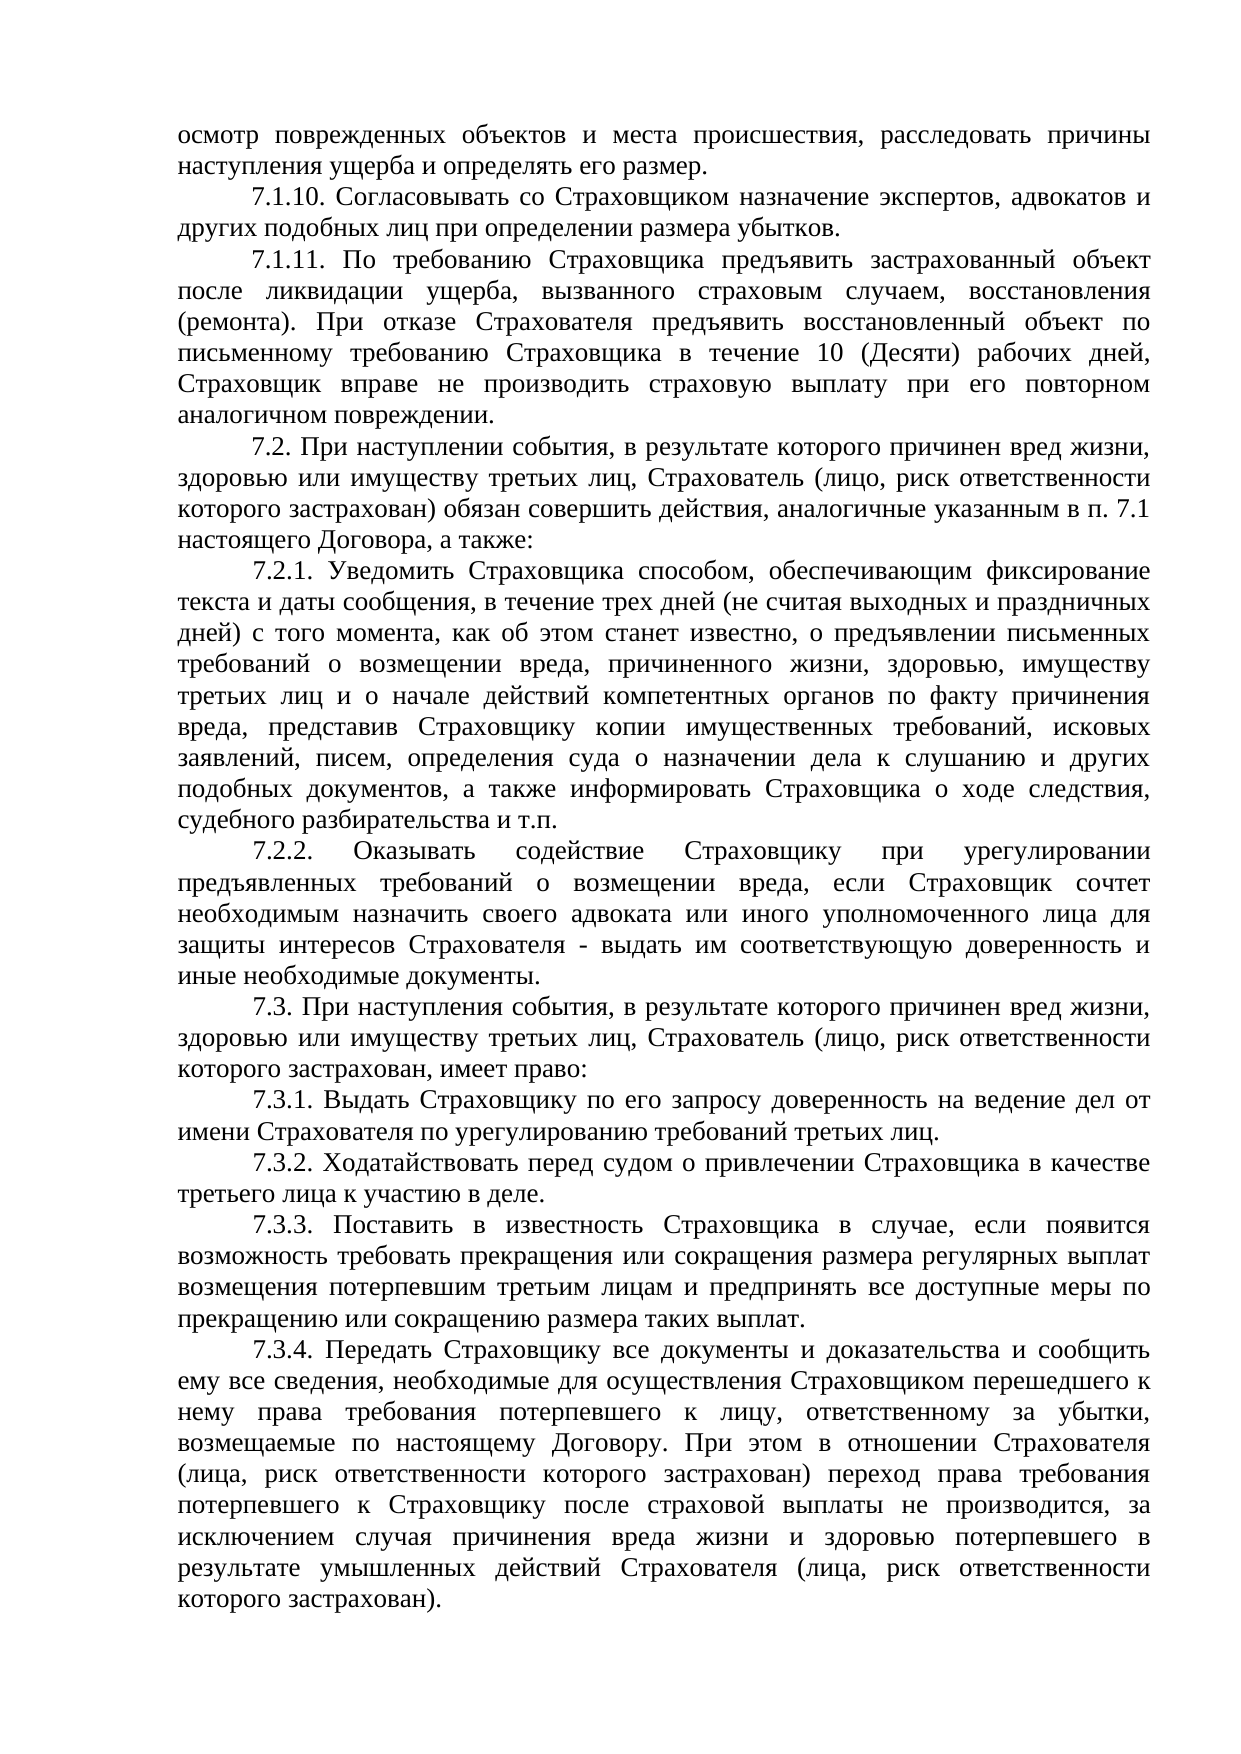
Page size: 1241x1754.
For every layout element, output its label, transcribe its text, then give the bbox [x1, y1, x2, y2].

text 7.3.3. Поставить в известность Страховщика в случае, если появится возможность требовать прекращения или сокращения размера регулярных выплат возмещения потерпевшим третьим лицам и предпринять все доступные меры по прекращению или сокращению размера таких выплат. [177, 1208, 1152, 1333]
text 7.2.2. Оказывать содействие Страховщику при урегулировании предъявленных требований о возмещении вреда, если Страховщик сочтет необходимым назначить своего адвоката или иного уполномоченного лица для защиты интересов Страхователя - выдать им соответствующую доверенность и иные необходимые документы. [177, 834, 1152, 990]
text 7.1.10. Согласовывать со Страховщиком назначение экспертов, адвокатов и других подобных лиц при определении размера убытков. [177, 180, 1152, 243]
text 7.3.1. Выдать Страховщику по его запросу доверенность на ведение дел от имени Страхователя по урегулированию требований третьих лиц. [177, 1084, 1152, 1146]
text 7.3.4. Передать Страховщику все документы и доказательства и сообщить ему все сведения, необходимые для осуществления Страховщиком перешедшего к нему права требования потерпевшего к лицу, ответственному за убытки, возмещаемые по настоящему Договору. При этом в отношении Страхователя (лица, риск ответственности которого застрахован) переход права требования потерпевшего к Страховщику после страховой выплаты не производится, за исключением случая причинения вреда жизни и здоровью потерпевшего в результате умышленных действий Страхователя (лица, риск ответственности которого застрахован). [177, 1333, 1152, 1613]
text 7.3. При наступления события, в результате которого причинен вред жизни, здоровью или имуществу третьих лиц, Страхователь (лицо, риск ответственности которого застрахован, имеет право: [177, 990, 1152, 1084]
text 7.2.1. Уведомить Страховщика способом, обеспечивающим фиксирование текста и даты сообщения, в течение трех дней (не считая выходных и праздничных дней) с того момента, как об этом станет известно, о предъявлении письменных требований о возмещении вреда, причиненного жизни, здоровью, имуществу третьих лиц и о начале действий компетентных органов по факту причинения вреда, представив Страховщику копии имущественных требований, исковых заявлений, писем, определения суда о назначении дела к слушанию и других подобных документов, а также информировать Страховщика о ходе следствия, судебного разбирательства и т.п. [177, 554, 1152, 834]
text 7.3.2. Ходатайствовать перед судом о привлечении Страховщика в качестве третьего лица к участию в деле. [177, 1146, 1152, 1208]
text 7.1.11. По требованию Страховщика предъявить застрахованный объект после ликвидации ущерба, вызванного страховым случаем, восстановления (ремонта). При отказе Страхователя предъявить восстановленный объект по письменному требованию Страховщика в течение 10 (Десяти) рабочих дней, Страховщик вправе не производить страховую выплату при его повторном аналогичном повреждении. [177, 243, 1152, 429]
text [177, 118, 1152, 180]
text 7.2. При наступлении события, в результате которого причинен вред жизни, здоровью или имуществу третьих лиц, Страхователь (лицо, риск ответственности которого застрахован) обязан совершить действия, аналогичные указанным в п. 7.1 настоящего Договора, а также: [177, 429, 1152, 554]
